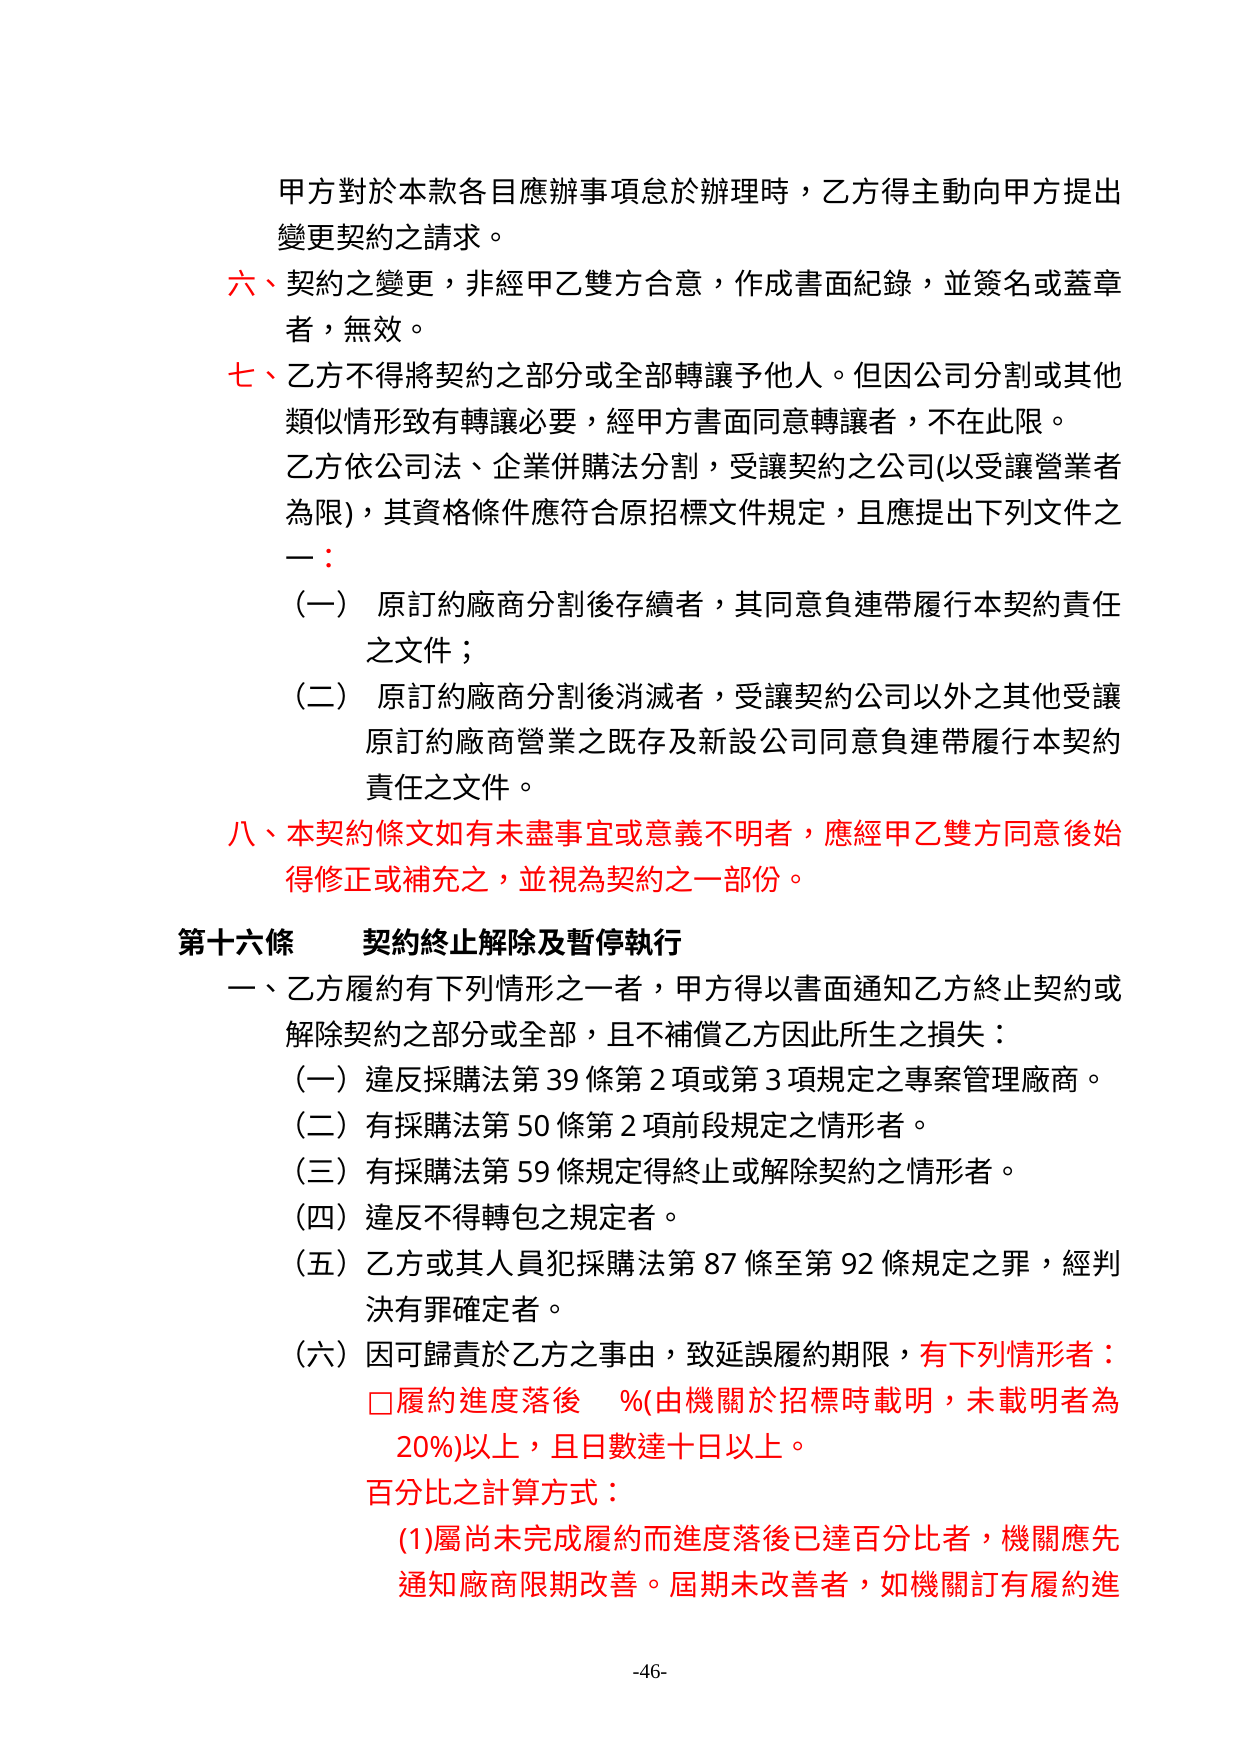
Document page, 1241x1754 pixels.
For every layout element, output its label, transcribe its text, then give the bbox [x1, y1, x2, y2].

list 契約之變更，非經甲乙雙方合意，作成書面紀錄，並簽名或蓋章者，無效。 [227, 258, 1122, 349]
list 違反採購法第39條第2項或第3項規定之專案管理廠商。 [277, 1054, 1122, 1100]
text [399, 1512, 1122, 1604]
list 原訂約廠商分割後存續者，其同意負連帶履行本契約責任之文件； [277, 579, 1122, 670]
list 因可歸責於乙方之事由，致延誤履約期限，有下列情形者： [277, 1329, 1122, 1375]
text 契約終止解除及暫停執行 [177, 917, 1122, 962]
list 有採購法第59條規定得終止或解除契約之情形者。 [277, 1146, 1122, 1192]
text 甲方對於本款各目應辦事項怠於辦理時，乙方得主動向甲方提出變更契約之請求。 [277, 166, 1122, 258]
list 本契約條文如有未盡事宜或意義不明者，應經甲乙雙方同意後始得修正或補充之，並視為契約之一部份。 [227, 808, 1122, 899]
text □履約進度落後 %(由機關於招標時載明，未載明者為20%)以上，且日數達十日以上。 [367, 1375, 1122, 1467]
list 違反不得轉包之規定者。 [277, 1192, 1122, 1237]
list 原訂約廠商分割後消滅者，受讓契約公司以外之其他受讓原訂約廠商營業之既存及新設公司同意負連帶履行本契約責任之文件。 [277, 670, 1122, 808]
list 乙方依公司法、企業併購法分割，受讓契約之公司(以受讓營業者為限)，其資格條件應符合原招標文件規定，且應提出下列文件之一： [285, 441, 1122, 579]
list 乙方或其人員犯採購法第87條至第92條規定之罪，經判決有罪確定者。 [277, 1237, 1122, 1329]
list 乙方履約有下列情形之一者，甲方得以書面通知乙方終止契約或解除契約之部分或全部，且不補償乙方因此所生之損失： [227, 962, 1122, 1054]
list 乙方不得將契約之部分或全部轉讓予他人。但因公司分割或其他類似情形致有轉讓必要，經甲方書面同意轉讓者，不在此限。 [227, 349, 1122, 441]
text 百分比之計算方式： [365, 1467, 1122, 1512]
list 有採購法第50條第2項前段規定之情形者。 [277, 1100, 1122, 1146]
